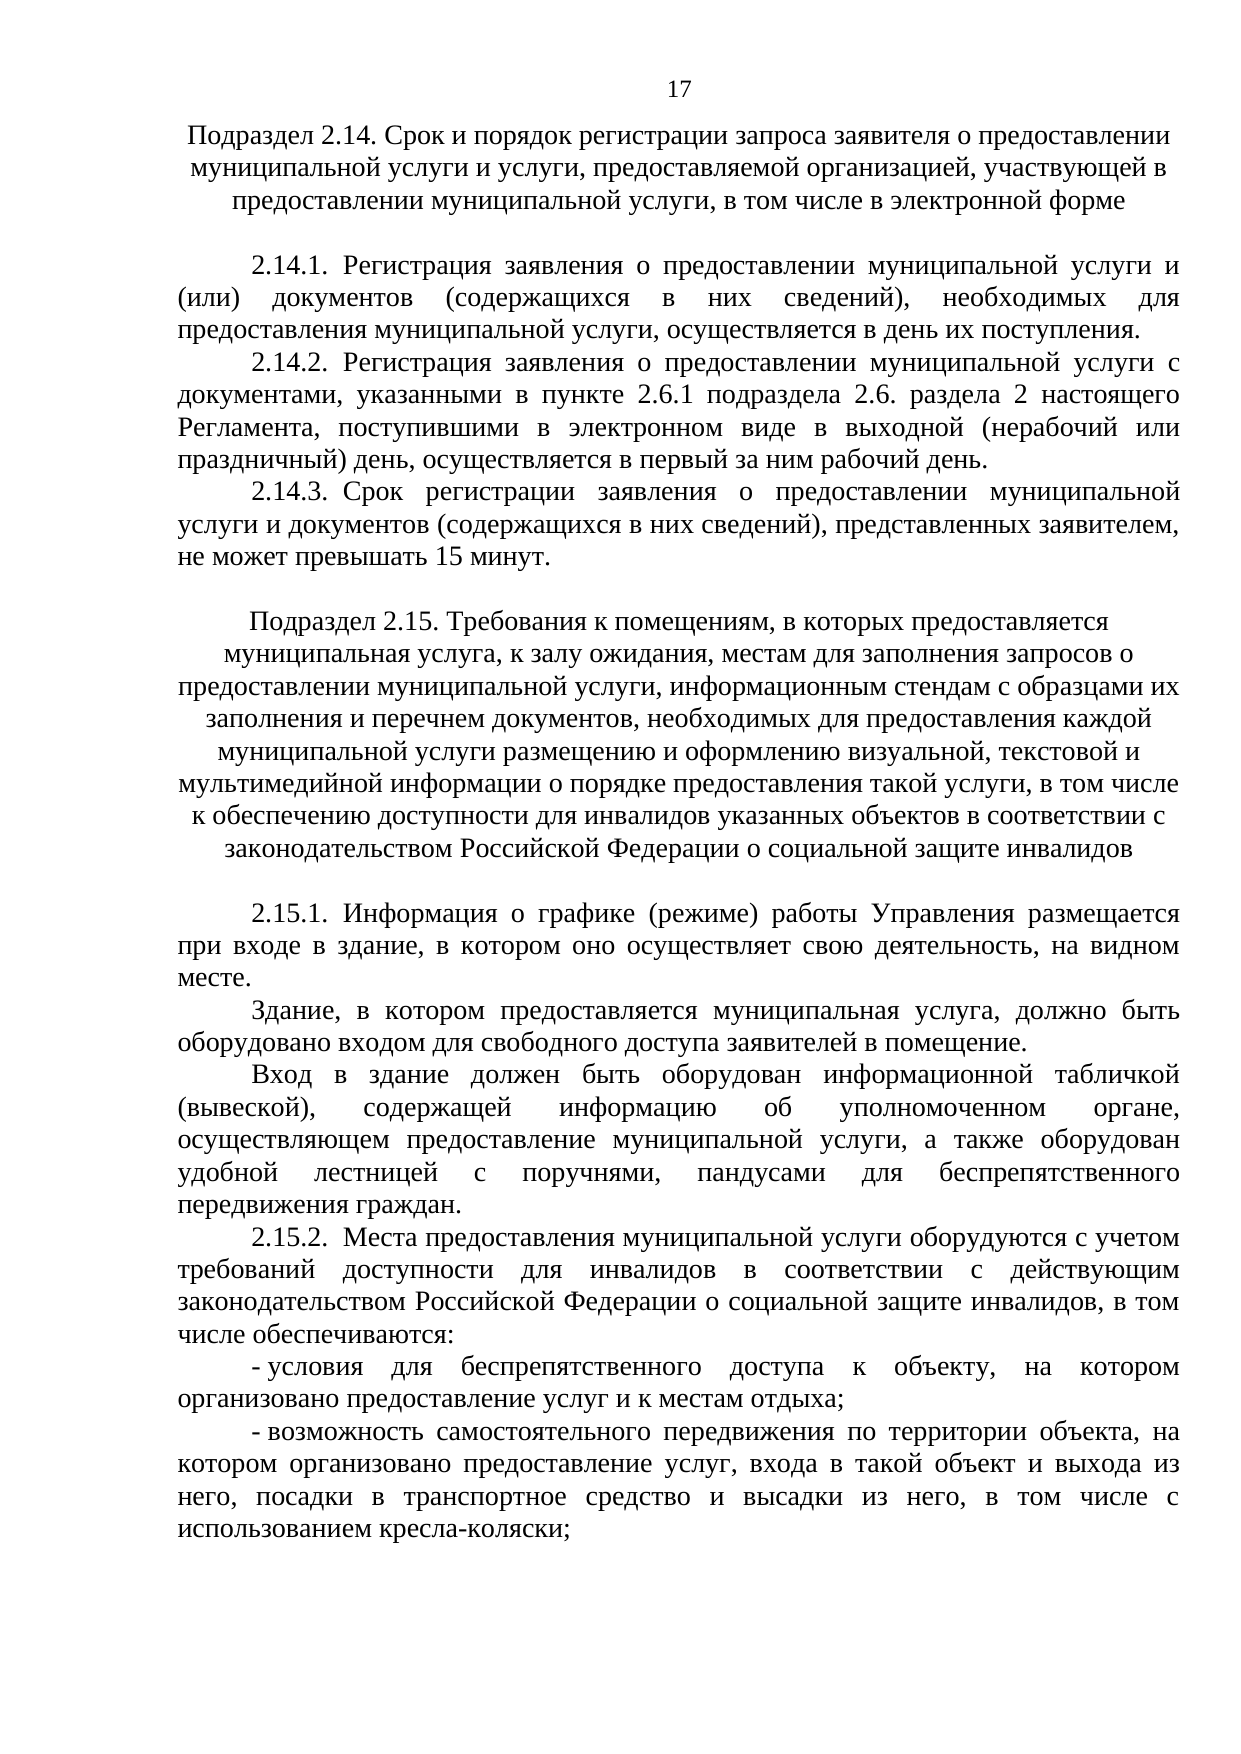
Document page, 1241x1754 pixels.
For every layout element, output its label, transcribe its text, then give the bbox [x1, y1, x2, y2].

text 2.14.1. Регистрация заявления о предоставлении муниципальной услуги и (или) документов (содержащихся в них сведений), необходимых для предоставления муниципальной услуги, осуществляется в день их поступления. [177, 248, 1181, 345]
text 2.14.2. Регистрация заявления о предоставлении муниципальной услуги с документами, указанными в пункте 2.6.1 подраздела 2.6. раздела 2 настоящего Регламента, поступившими в электронном виде в выходной (нерабочий или праздничный) день, осуществляется в первый за ним рабочий день. [177, 345, 1181, 474]
text Подраздел 2.14. Срок и порядок регистрации запроса заявителя о предоставлении муниципальной услуги и услуги, предоставляемой организацией, участвующей в предоставлении муниципальной услуги, в том числе в электронной форме [177, 118, 1181, 215]
text 2.14.3. Срок регистрации заявления о предоставлении муниципальной услуги и документов (содержащихся в них сведений), представленных заявителем, не может превышать 15 минут. [177, 474, 1181, 572]
text - условия для беспрепятственного доступа к объекту, на котором организовано предоставление услуг и к местам отдыха; [177, 1349, 1181, 1414]
text - возможность самостоятельного передвижения по территории объекта, на котором организовано предоставление услуг, входа в такой объект и выхода из него, посадки в транспортное средство и высадки из него, в том числе с использованием кресла-коляски; [177, 1414, 1181, 1543]
text Вход в здание должен быть оборудован информационной табличкой (вывеской), содержащей информацию об уполномоченном органе, осуществляющем предоставление муниципальной услуги, а также оборудован удобной лестницей с поручнями, пандусами для беспрепятственного передвижения граждан. [177, 1058, 1181, 1219]
text 2.15.2. Места предоставления муниципальной услуги оборудуются с учетом требований доступности для инвалидов в соответствии с действующим законодательством Российской Федерации о социальной защите инвалидов, в том числе обеспечиваются: [177, 1219, 1181, 1349]
text Подраздел 2.15. Требования к помещениям, в которых предоставляется муниципальная услуга, к залу ожидания, местам для заполнения запросов о предоставлении муниципальной услуги, информационным стендам с образцами их заполнения и перечнем документов, необходимых для предоставления каждой муниципальной услуги размещению и оформлению визуальной, текстовой и мультимедийной информации о порядке предоставления такой услуги, в том числе к обеспечению доступности для инвалидов указанных объектов в соответствии с законодательством Российской Федерации о социальной защите инвалидов [177, 604, 1181, 863]
text Здание, в котором предоставляется муниципальная услуга, должно быть оборудовано входом для свободного доступа заявителей в помещение. [177, 993, 1181, 1058]
text 2.15.1. Информация о графике (режиме) работы Управления размещается при входе в здание, в котором оно осуществляет свою деятельность, на видном месте. [177, 896, 1181, 993]
